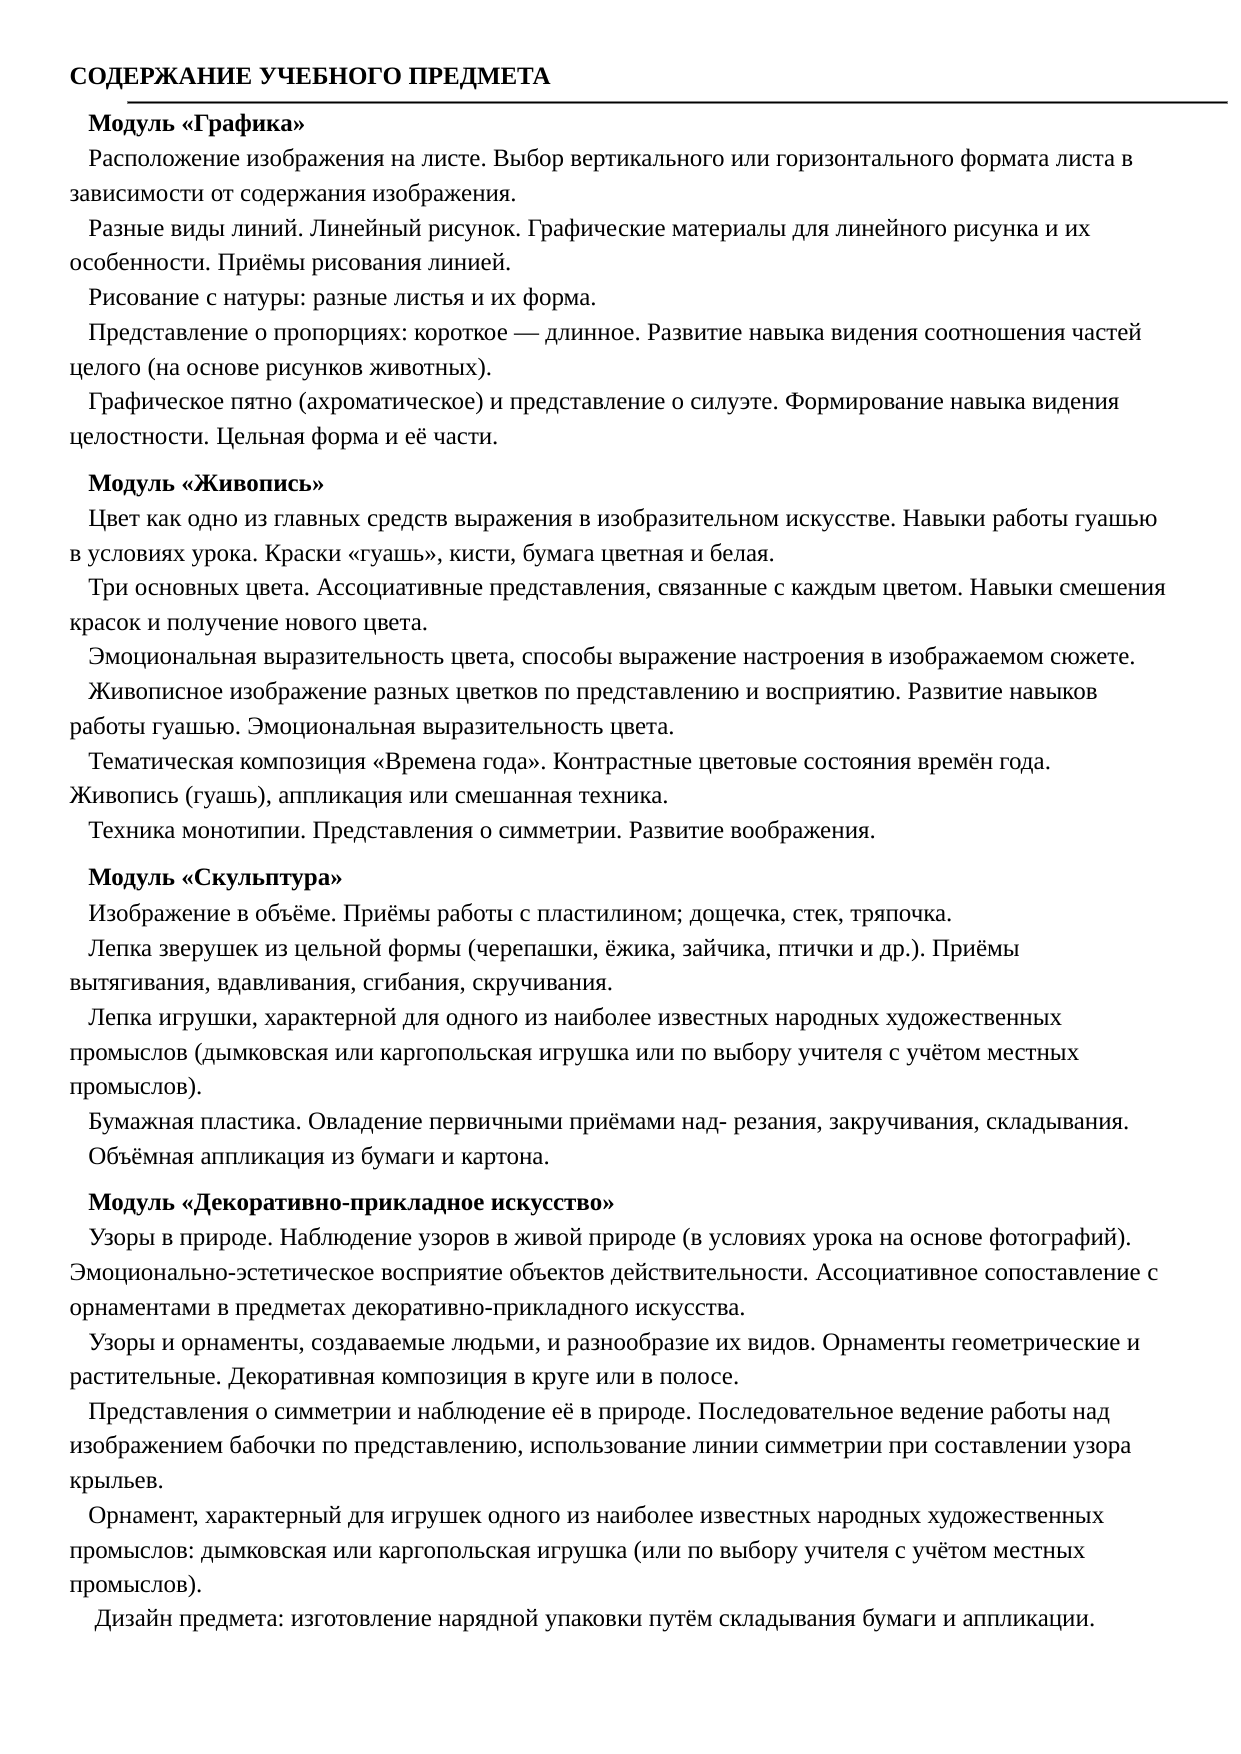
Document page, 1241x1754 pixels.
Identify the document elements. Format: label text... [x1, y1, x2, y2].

text Цвет как одно из главных средств выражения в изобразительном искусстве. Навыки работы гуашью в условиях урока. Краски «гуашь», кисти, бумага цветная и белая. [69, 503, 1162, 566]
list Модуль «Декоративно-прикладное искусство» [88, 1187, 1182, 1216]
text Орнамент, характерный для игрушек одного из наиболее известных народных художественных промыслов: дымковская или каргопольская игрушка (или по выбору учителя с учётом местных промыслов). [69, 1500, 1115, 1598]
text Три основных цвета. Ассоциативные представления, связанные с каждым цветом. Навыки смешения красок и получение нового цвета. [69, 572, 1172, 636]
text Узоры в природе. Наблюдение узоров в живой природе (в условиях урока на основе фотографий). Эмоционально-эстетическое восприятие объектов действительности. Ассоциативное сопоставление с орнаментами в предметах декоративно-прикладного искусства. [69, 1222, 1159, 1321]
text Узоры и орнаменты, создаваемые людьми, и разнообразие их видов. Орнаменты геометрические и растительные. Декоративная композиция в круге или в полосе. [69, 1327, 1147, 1390]
text Эмоциональная выразительность цвета, способы выражение настроения в изображаемом сюжете. [88, 642, 1182, 670]
text Разные виды линий. Линейный рисунок. Графические материалы для линейного рисунка и их особенности. Приёмы рисования линией. [69, 213, 1097, 276]
text Модуль «Графика» [88, 108, 1182, 137]
list СОДЕРЖАНИЕ УЧЕБНОГО ПРЕДМЕТА [69, 61, 1182, 90]
text Лепка зверушек из цельной формы (черепашки, ёжика, зайчика, птички и др.). Приёмы вытягивания, вдавливания, сгибания, скручивания. [69, 933, 1156, 996]
text Графическое пятно (ахроматическое) и представление о силуэте. Формирование навыка видения целостности. Цельная форма и её части. [69, 386, 1128, 450]
text Представление о пропорциях: короткое — длинное. Развитие навыка видения соотношения частей целого (на основе рисунков животных). [69, 317, 1148, 380]
text Представления о симметрии и наблюдение её в природе. Последовательное ведение работы над изображением бабочки по представлению, использование линии симметрии при составлении узора крыльев. [69, 1396, 1136, 1494]
text Расположение изображения на листе. Выбор вертикального или горизонтального формата листа в зависимости от содержания изображения. [69, 143, 1141, 207]
text Техника монотипии. Представления о симметрии. Развитие воображения. [88, 815, 1182, 844]
text Изображение в объёме. Приёмы работы с пластилином; дощечка, стек, тряпочка. [88, 898, 1182, 926]
list Модуль «Скульптура» [88, 862, 1182, 891]
text Бумажная пластика. Овладение первичными приёмами над- резания, закручивания, складывания. Объёмная аппликация из бумаги и картона. [88, 1106, 1135, 1169]
text Живописное изображение разных цветков по представлению и восприятию. Развитие навыков работы гуашью. Эмоциональная выразительность цвета. [69, 676, 1103, 740]
text Дизайн предмета: изготовление нарядной упаковки путём складывания бумаги и аппликации. [94, 1604, 1182, 1633]
text Тематическая композиция «Времена года». Контрастные цветовые состояния времён года. Живопись (гуашь), аппликация или смешанная техника. [69, 746, 1061, 809]
text Лепка игрушки, характерной для одного из наиболее известных народных художественных промыслов (дымковская или каргопольская игрушка или по выбору учителя с учётом местных промыслов). [69, 1002, 1182, 1100]
text Рисование с натуры: разные листья и их форма. [88, 282, 1182, 311]
list Модуль «Живопись» [88, 468, 1182, 497]
